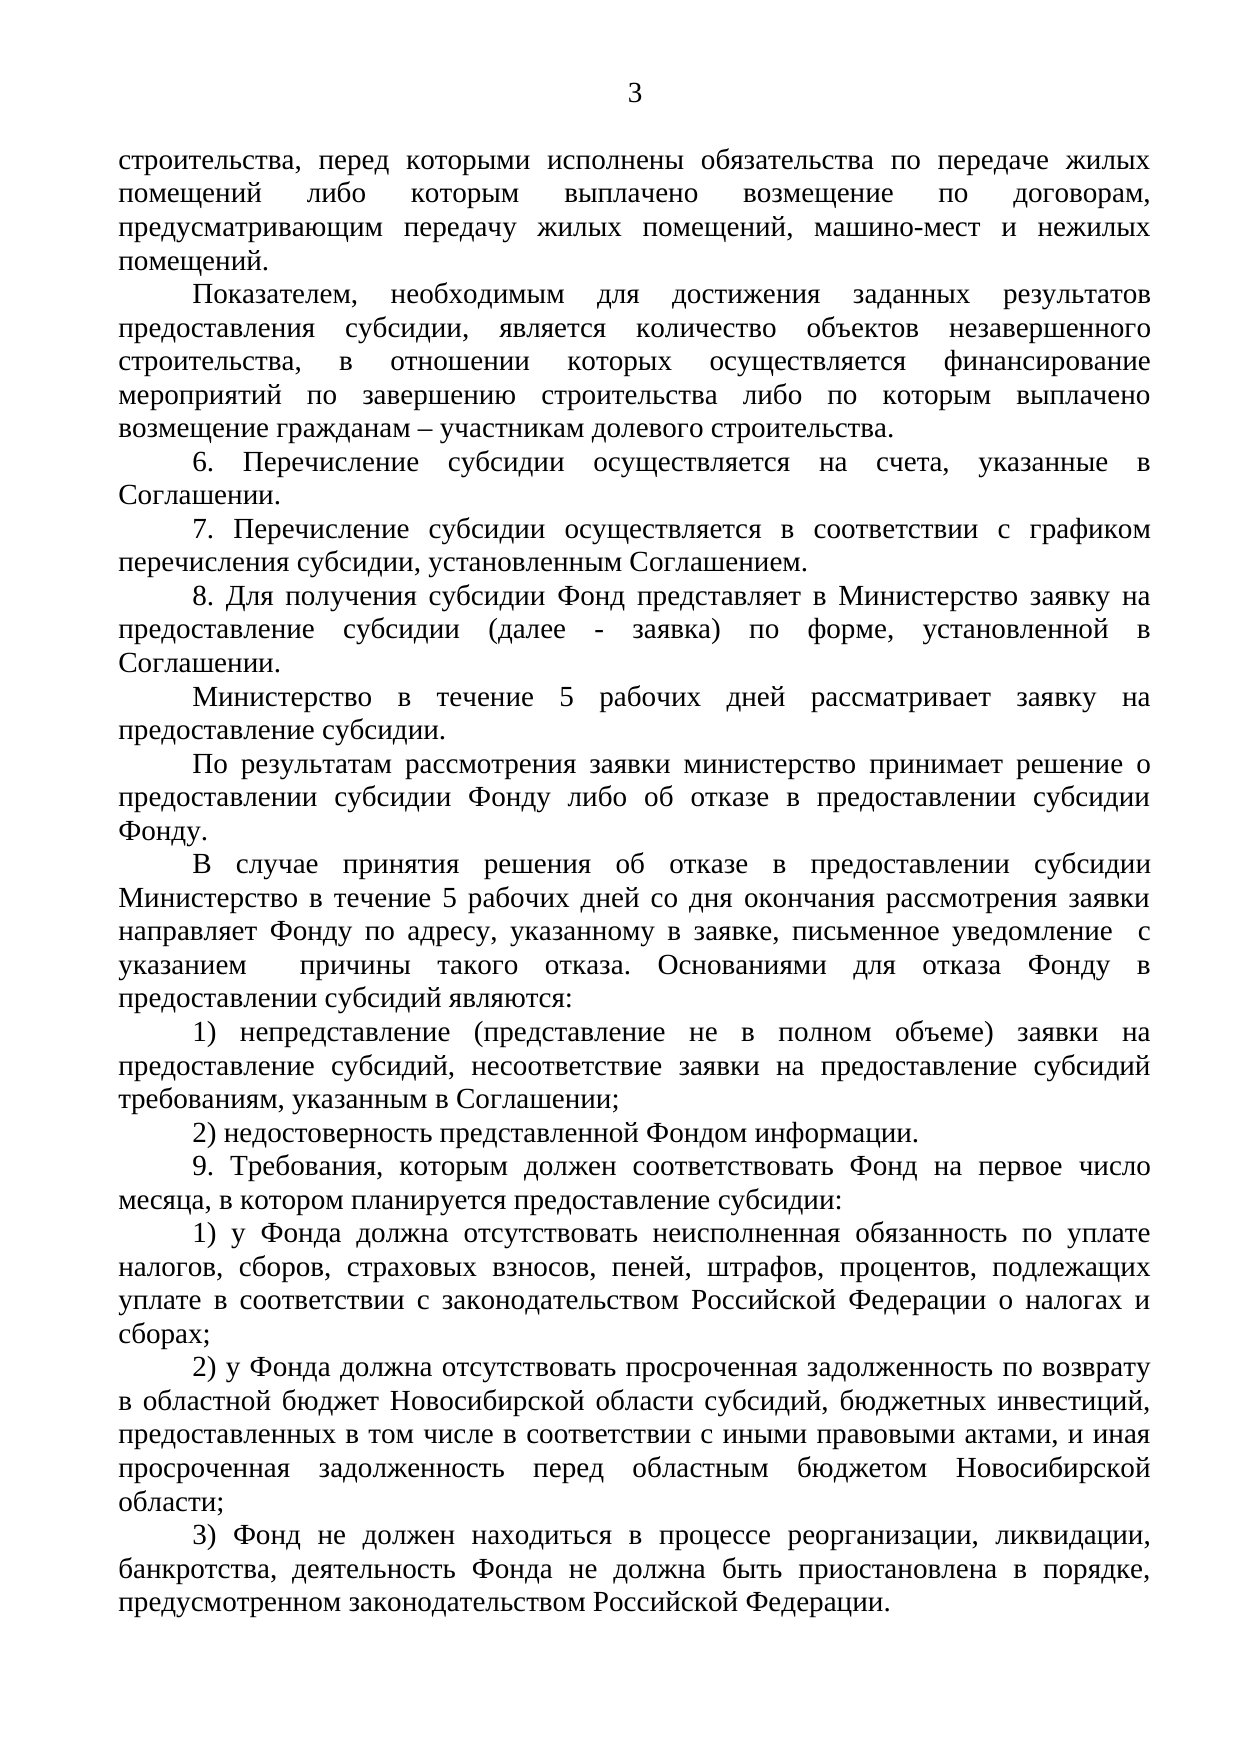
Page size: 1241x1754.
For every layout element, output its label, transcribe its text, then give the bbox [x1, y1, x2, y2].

text В случае принятия решения об отказе в предоставлении субсидии Министерство в течение 5 рабочих дней со дня окончания рассмотрения заявки направляет Фонду по адресу, указанному в заявке, письменное уведомление с указанием причины такого отказа. Основаниями для отказа Фонду в предоставлении субсидий являются: [118, 846, 1152, 1014]
text 9. Требования, которым должен соответствовать Фонд на первое число месяца, в котором планируется предоставление субсидии: [118, 1148, 1152, 1215]
text Министерство в течение 5 рабочих дней рассматривает заявку на предоставление субсидии. [118, 679, 1152, 746]
text 1) у Фонда должна отсутствовать неисполненная обязанность по уплате налогов, сборов, страховых взносов, пеней, штрафов, процентов, подлежащих уплате в соответствии с законодательством Российской Федерации о налогах и сборах; [118, 1215, 1152, 1349]
text 8. Для получения субсидии Фонд представляет в Министерство заявку на предоставление субсидии (далее - заявка) по форме, установленной в Соглашении. [118, 578, 1152, 679]
text 6. Перечисление субсидии осуществляется на счета, указанные в Соглашении. [118, 444, 1152, 511]
text 2) у Фонда должна отсутствовать просроченная задолженность по возврату в областной бюджет Новосибирской области субсидий, бюджетных инвестиций, предоставленных в том числе в соответствии с иными правовыми актами, и иная просроченная задолженность перед областным бюджетом Новосибирской области; [118, 1349, 1152, 1517]
text Показателем, необходимым для достижения заданных результатов предоставления субсидии, является количество объектов незавершенного строительства, в отношении которых осуществляется финансирование мероприятий по завершению строительства либо по которым выплачено возмещение гражданам – участникам долевого строительства. [118, 276, 1152, 444]
text 7. Перечисление субсидии осуществляется в соответствии с графиком перечисления субсидии, установленным Соглашением. [118, 511, 1152, 578]
text 2) недостоверность представленной Фондом информации. [118, 1115, 1152, 1148]
text 3) Фонд не должен находиться в процессе реорганизации, ликвидации, банкротства, деятельность Фонда не должна быть приостановлена в порядке, предусмотренном законодательством Российской Федерации. [118, 1517, 1152, 1618]
text По результатам рассмотрения заявки министерство принимает решение о предоставлении субсидии Фонду либо об отказе в предоставлении субсидии Фонду. [118, 746, 1152, 846]
text 1) непредставление (представление не в полном объеме) заявки на предоставление субсидий, несоответствие заявки на предоставление субсидий требованиям, указанным в Соглашении; [118, 1014, 1152, 1115]
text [118, 142, 1152, 276]
